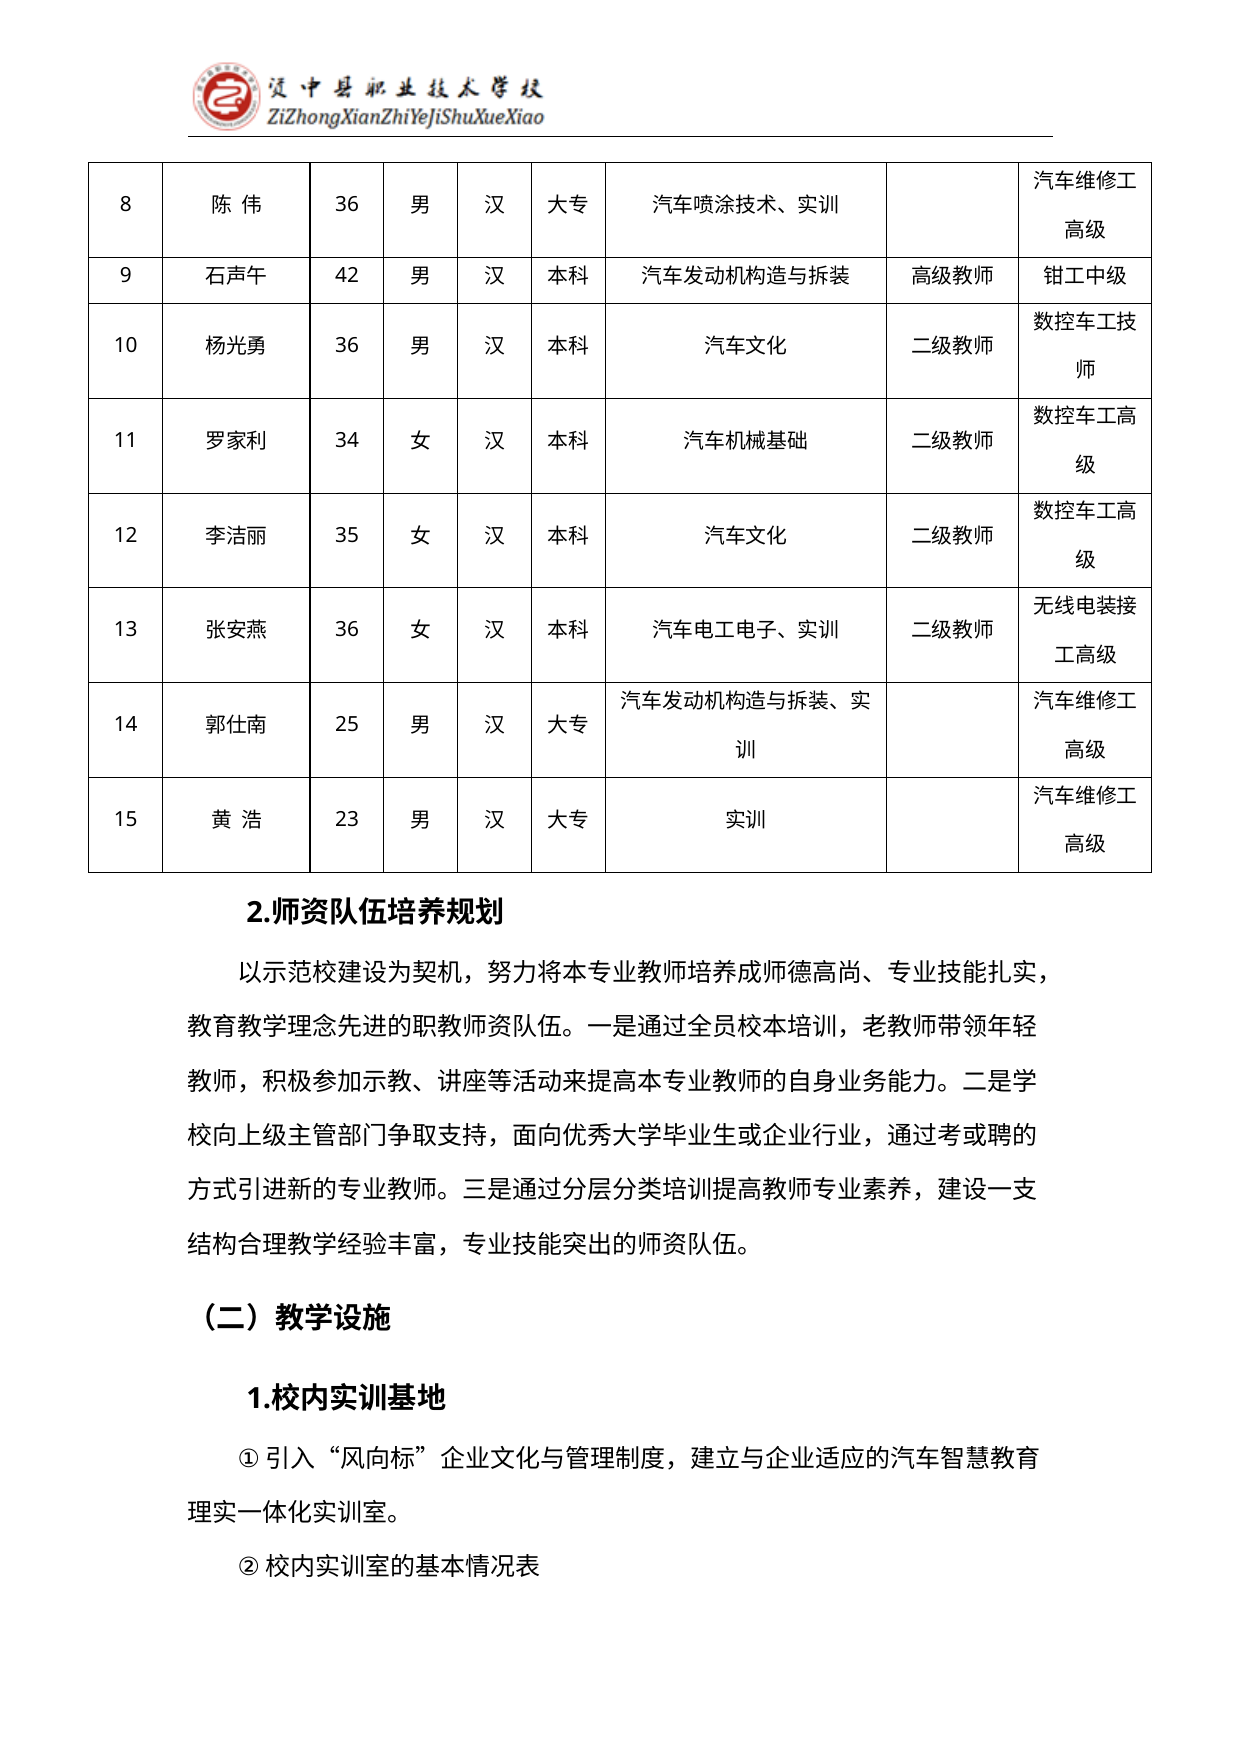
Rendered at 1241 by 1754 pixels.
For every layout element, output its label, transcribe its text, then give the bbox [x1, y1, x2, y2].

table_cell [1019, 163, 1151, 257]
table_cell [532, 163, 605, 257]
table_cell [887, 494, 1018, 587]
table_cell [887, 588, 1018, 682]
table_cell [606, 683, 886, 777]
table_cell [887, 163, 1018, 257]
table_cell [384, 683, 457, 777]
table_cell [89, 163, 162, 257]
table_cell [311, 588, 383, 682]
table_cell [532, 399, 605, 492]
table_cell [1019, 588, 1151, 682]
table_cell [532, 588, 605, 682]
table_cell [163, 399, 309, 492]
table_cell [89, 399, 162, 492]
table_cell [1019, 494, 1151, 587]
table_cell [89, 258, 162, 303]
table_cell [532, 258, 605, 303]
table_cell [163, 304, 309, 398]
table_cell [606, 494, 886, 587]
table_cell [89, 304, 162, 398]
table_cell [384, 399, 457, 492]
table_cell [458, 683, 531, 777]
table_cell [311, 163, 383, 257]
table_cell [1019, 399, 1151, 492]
picture [187, 59, 550, 134]
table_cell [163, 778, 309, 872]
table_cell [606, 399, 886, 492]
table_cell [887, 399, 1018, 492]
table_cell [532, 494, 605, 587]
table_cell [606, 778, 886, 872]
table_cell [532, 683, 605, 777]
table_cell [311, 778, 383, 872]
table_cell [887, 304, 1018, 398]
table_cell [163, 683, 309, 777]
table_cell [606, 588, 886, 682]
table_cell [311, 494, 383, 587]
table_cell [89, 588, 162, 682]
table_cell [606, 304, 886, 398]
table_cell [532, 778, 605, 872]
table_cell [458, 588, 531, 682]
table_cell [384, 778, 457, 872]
text ②校内实训室的基本情况表 [187, 1547, 1053, 1583]
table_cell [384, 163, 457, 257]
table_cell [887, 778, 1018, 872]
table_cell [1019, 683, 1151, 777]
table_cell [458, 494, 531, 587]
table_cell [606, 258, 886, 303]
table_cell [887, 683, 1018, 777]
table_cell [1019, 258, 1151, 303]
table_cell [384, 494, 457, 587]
text （二）教学设施 [187, 1295, 1053, 1337]
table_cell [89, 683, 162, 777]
text 以示范校建设为契机，努力将本专业教师培养成师德高尚、专业技能扎实，教育教学理念先进的职教师资队伍。一是通过全员校本培训，老教师带领年轻教师，积极参加示教、讲座等活动来提高本专业教师的自身业务能力。二是学校向上级主管部门争取支持，面向优秀大学毕业生或企业行业，通过考或聘的方式引进新的专业教师。三是通过分层分类培训提高教师专业素养，建设一支结构合理教学经验丰富，专业技能突出的师资队伍。 [187, 952, 1053, 1261]
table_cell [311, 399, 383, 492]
text ①引入“风向标”企业文化与管理制度，建立与企业适应的汽车智慧教育理实一体化实训室。 [187, 1438, 1053, 1529]
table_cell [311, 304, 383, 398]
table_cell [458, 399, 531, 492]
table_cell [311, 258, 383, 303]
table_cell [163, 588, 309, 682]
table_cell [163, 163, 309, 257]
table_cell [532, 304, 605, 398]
text 2.师资队伍培养规划 [187, 889, 1053, 931]
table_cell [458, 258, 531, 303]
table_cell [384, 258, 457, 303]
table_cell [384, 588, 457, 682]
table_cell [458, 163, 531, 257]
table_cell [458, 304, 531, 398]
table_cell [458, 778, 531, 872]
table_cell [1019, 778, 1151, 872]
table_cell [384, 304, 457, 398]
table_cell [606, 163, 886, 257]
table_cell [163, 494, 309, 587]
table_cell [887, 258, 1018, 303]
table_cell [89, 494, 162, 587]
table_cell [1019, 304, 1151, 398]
text 1.校内实训基地 [187, 1374, 1053, 1417]
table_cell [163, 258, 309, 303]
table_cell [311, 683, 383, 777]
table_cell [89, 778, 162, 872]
